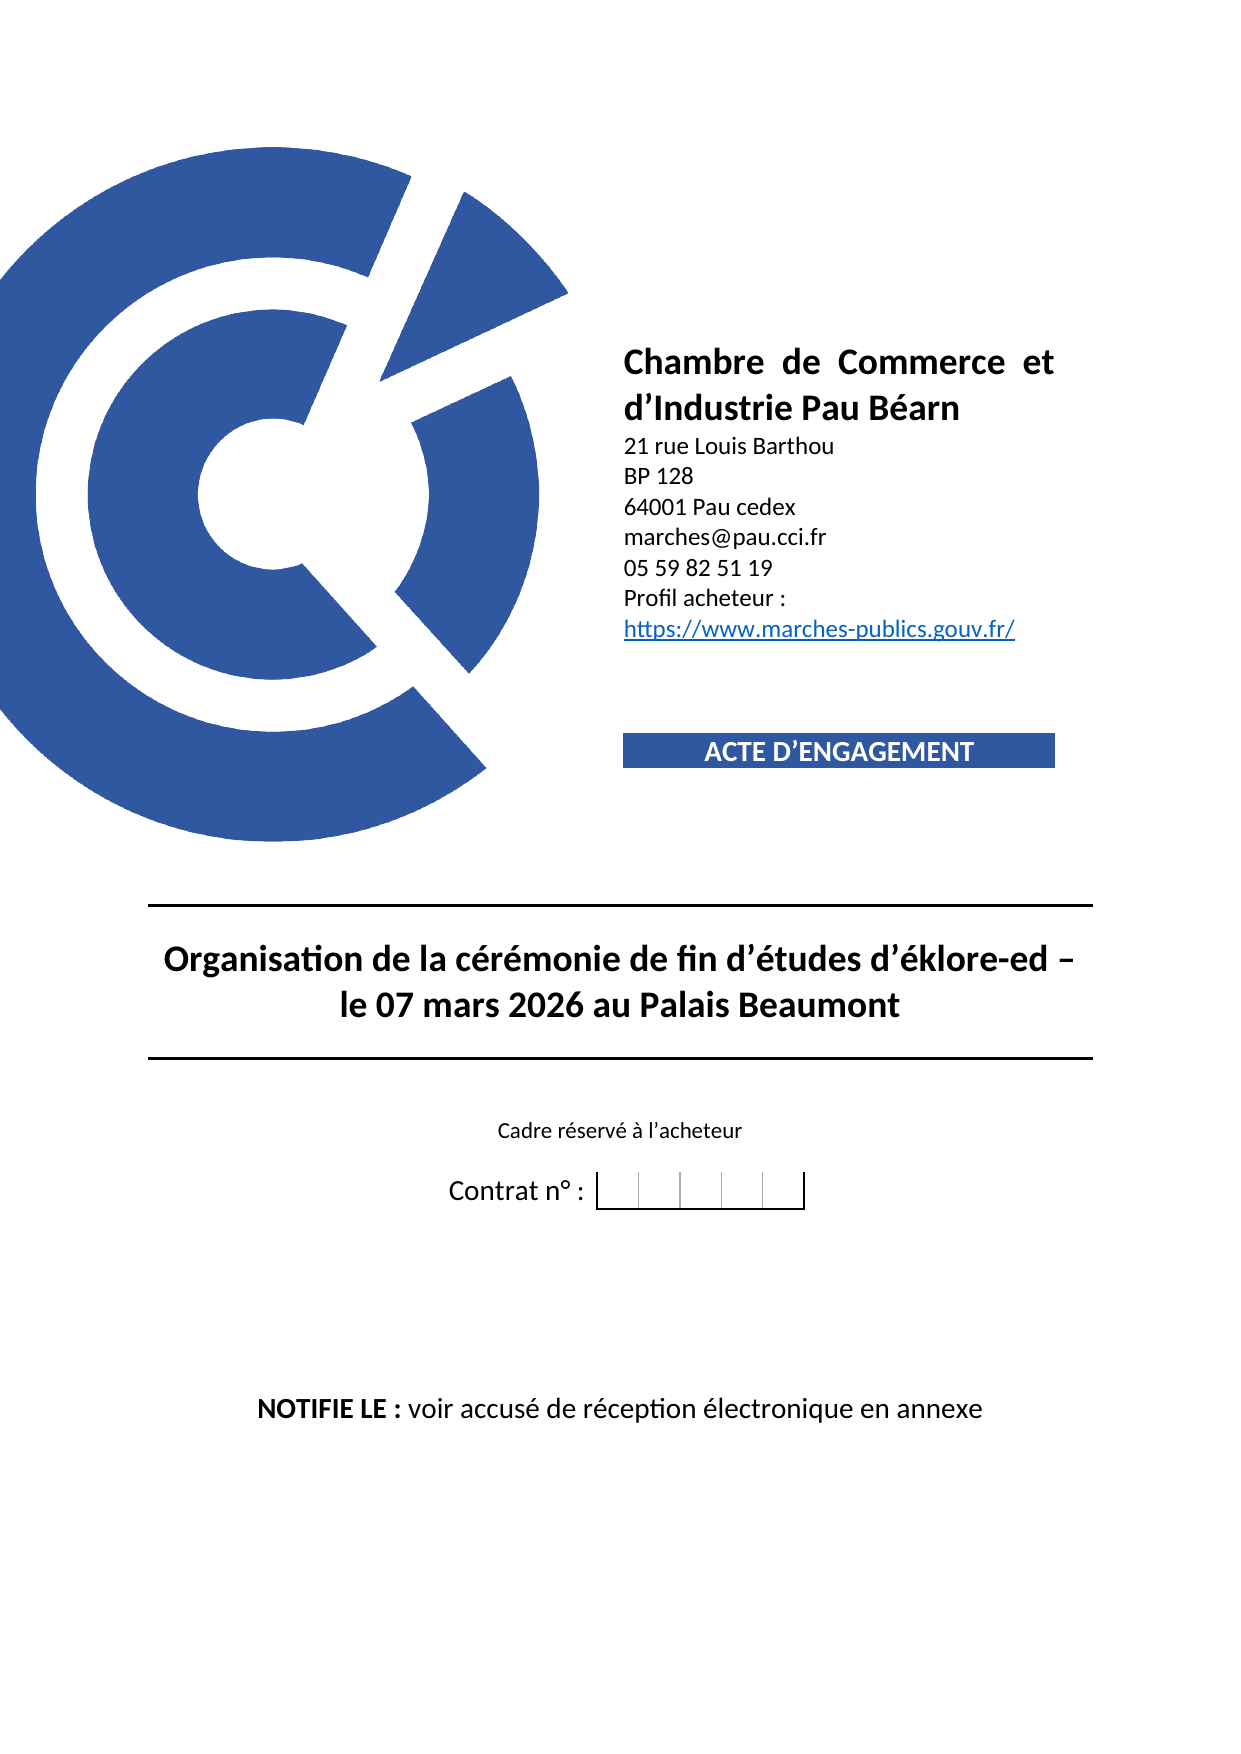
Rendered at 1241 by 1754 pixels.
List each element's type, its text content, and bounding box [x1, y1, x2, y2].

table_header [763, 1172, 803, 1208]
table_header [598, 1172, 638, 1208]
text Cadre réservé à l’acheteur [148, 1116, 1093, 1144]
text NOTIFIE LE : voir accusé de réception électronique en annexe [148, 1391, 1093, 1426]
picture [0, 147, 569, 842]
table_header [639, 1172, 679, 1208]
table_header Contrat n° : [436, 1172, 596, 1208]
table_header [722, 1172, 762, 1208]
text Organisation de la cérémonie de fin d’études d’éklore-ed – le 07 mars 2026 au Palais Beaumont [148, 935, 1093, 1027]
table_header [681, 1172, 721, 1208]
